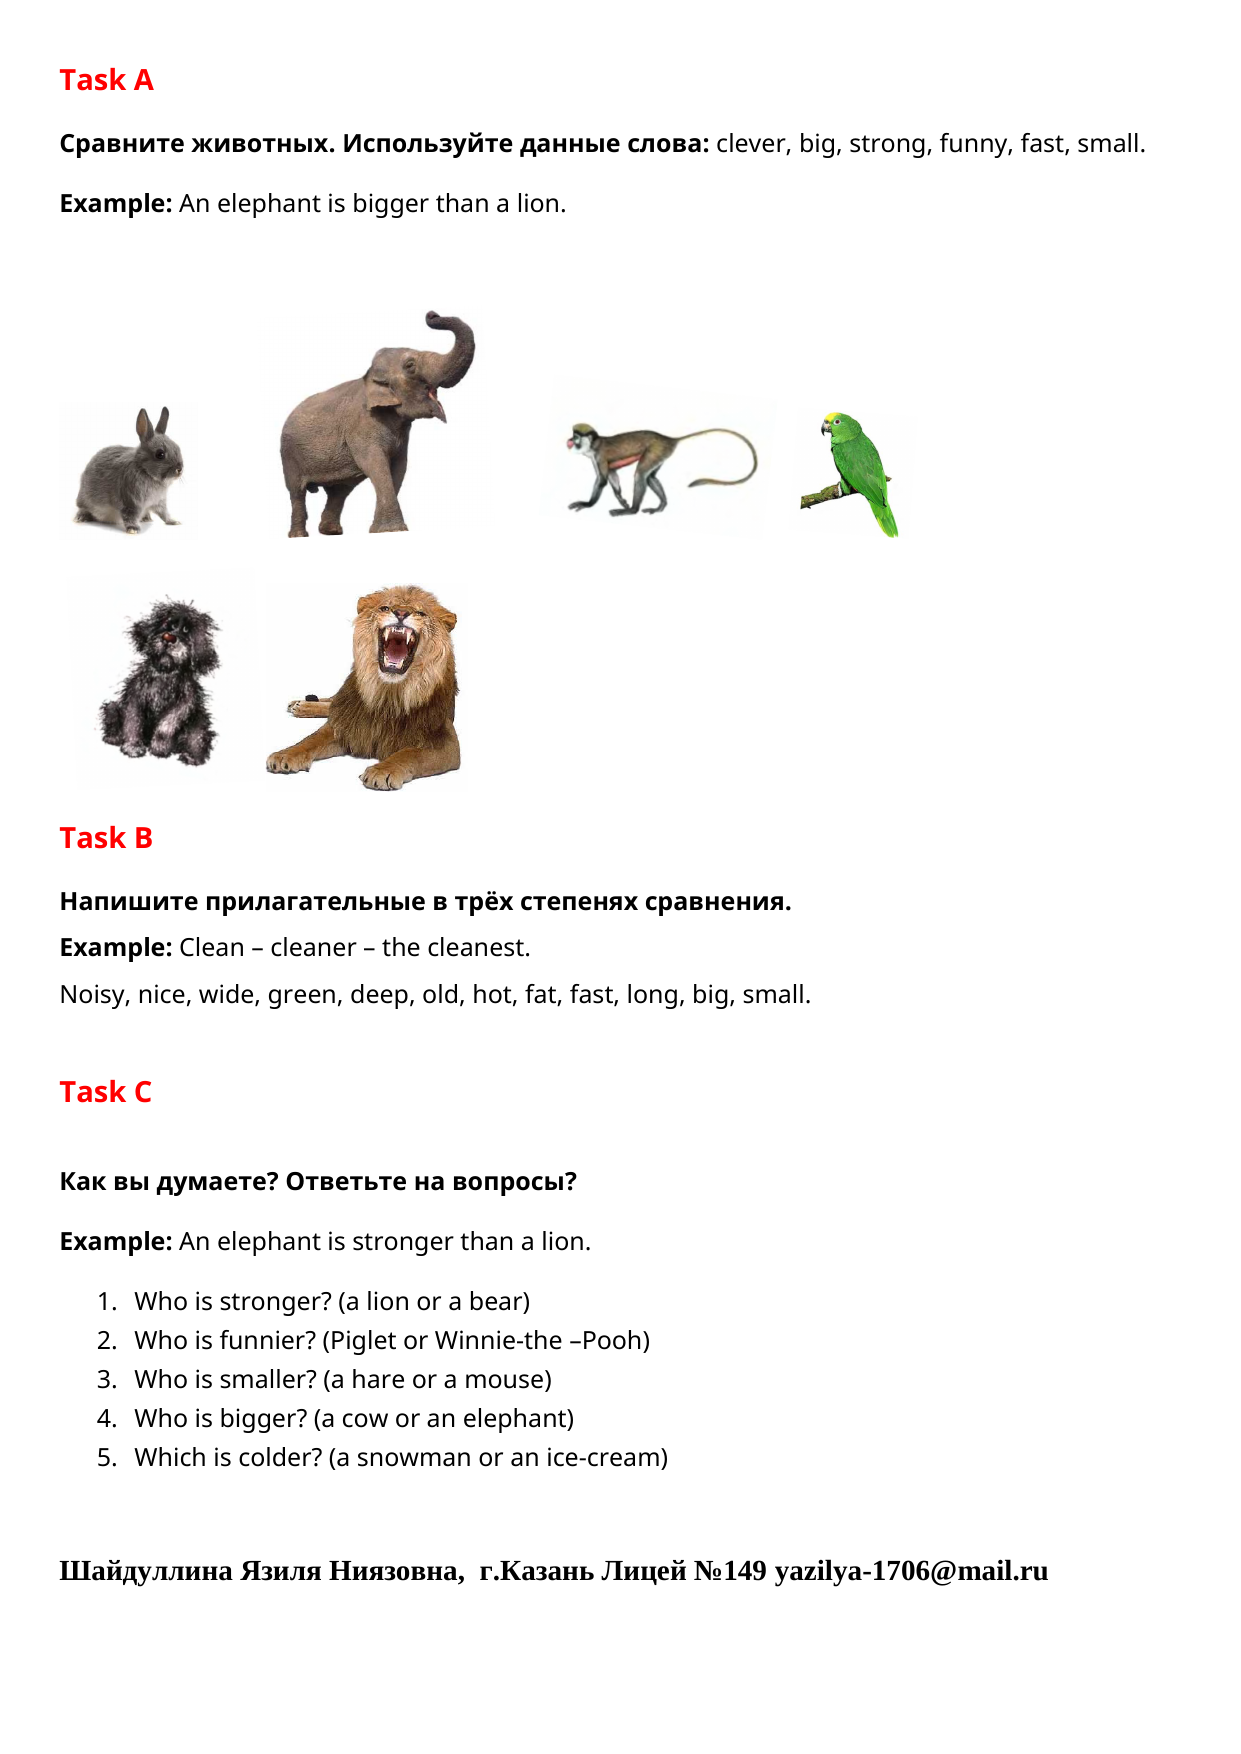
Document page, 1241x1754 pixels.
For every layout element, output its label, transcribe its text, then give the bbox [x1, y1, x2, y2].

list Which is colder? (a snowman or an ice-cream) [97, 1440, 1181, 1474]
text Task B [59, 817, 1181, 857]
text Шайдуллина Язиля Ниязовна, г.Казань Лицей №149 yazilya-1706@mail.ru [59, 1553, 1181, 1586]
picture [67, 568, 264, 790]
list Who is funnier? (Piglet or Winnie-the –Pooh) [97, 1322, 1181, 1356]
text Noisy, nice, wide, green, deep, old, hot, fat, fast, long, big, small. [59, 977, 1181, 1011]
list Who is bigger? (a cow or an elephant) [97, 1401, 1181, 1435]
text Task A [59, 59, 1181, 99]
picture [59, 402, 198, 540]
text Как вы думаете? Ответьте на вопросы? [59, 1163, 1181, 1197]
picture [539, 375, 777, 539]
list Who is stronger? (a lion or a bear) [97, 1283, 1181, 1317]
text Example: Clean – cleaner – the cleanest. [59, 929, 1181, 964]
text Task C [59, 1071, 1181, 1111]
text Напишите прилагательные в трёх степенях сравнения. [59, 883, 1181, 918]
picture [257, 306, 495, 538]
text Сравните животных. Используйте данные слова: clever, big, strong, funny, fast, small. [59, 126, 1181, 159]
text Example: An elephant is bigger than a lion. [59, 186, 1181, 219]
picture [789, 408, 917, 538]
text Example: An elephant is stronger than a lion. [59, 1223, 1181, 1257]
picture [265, 583, 469, 792]
list Who is smaller? (a hare or a mouse) [97, 1362, 1181, 1396]
